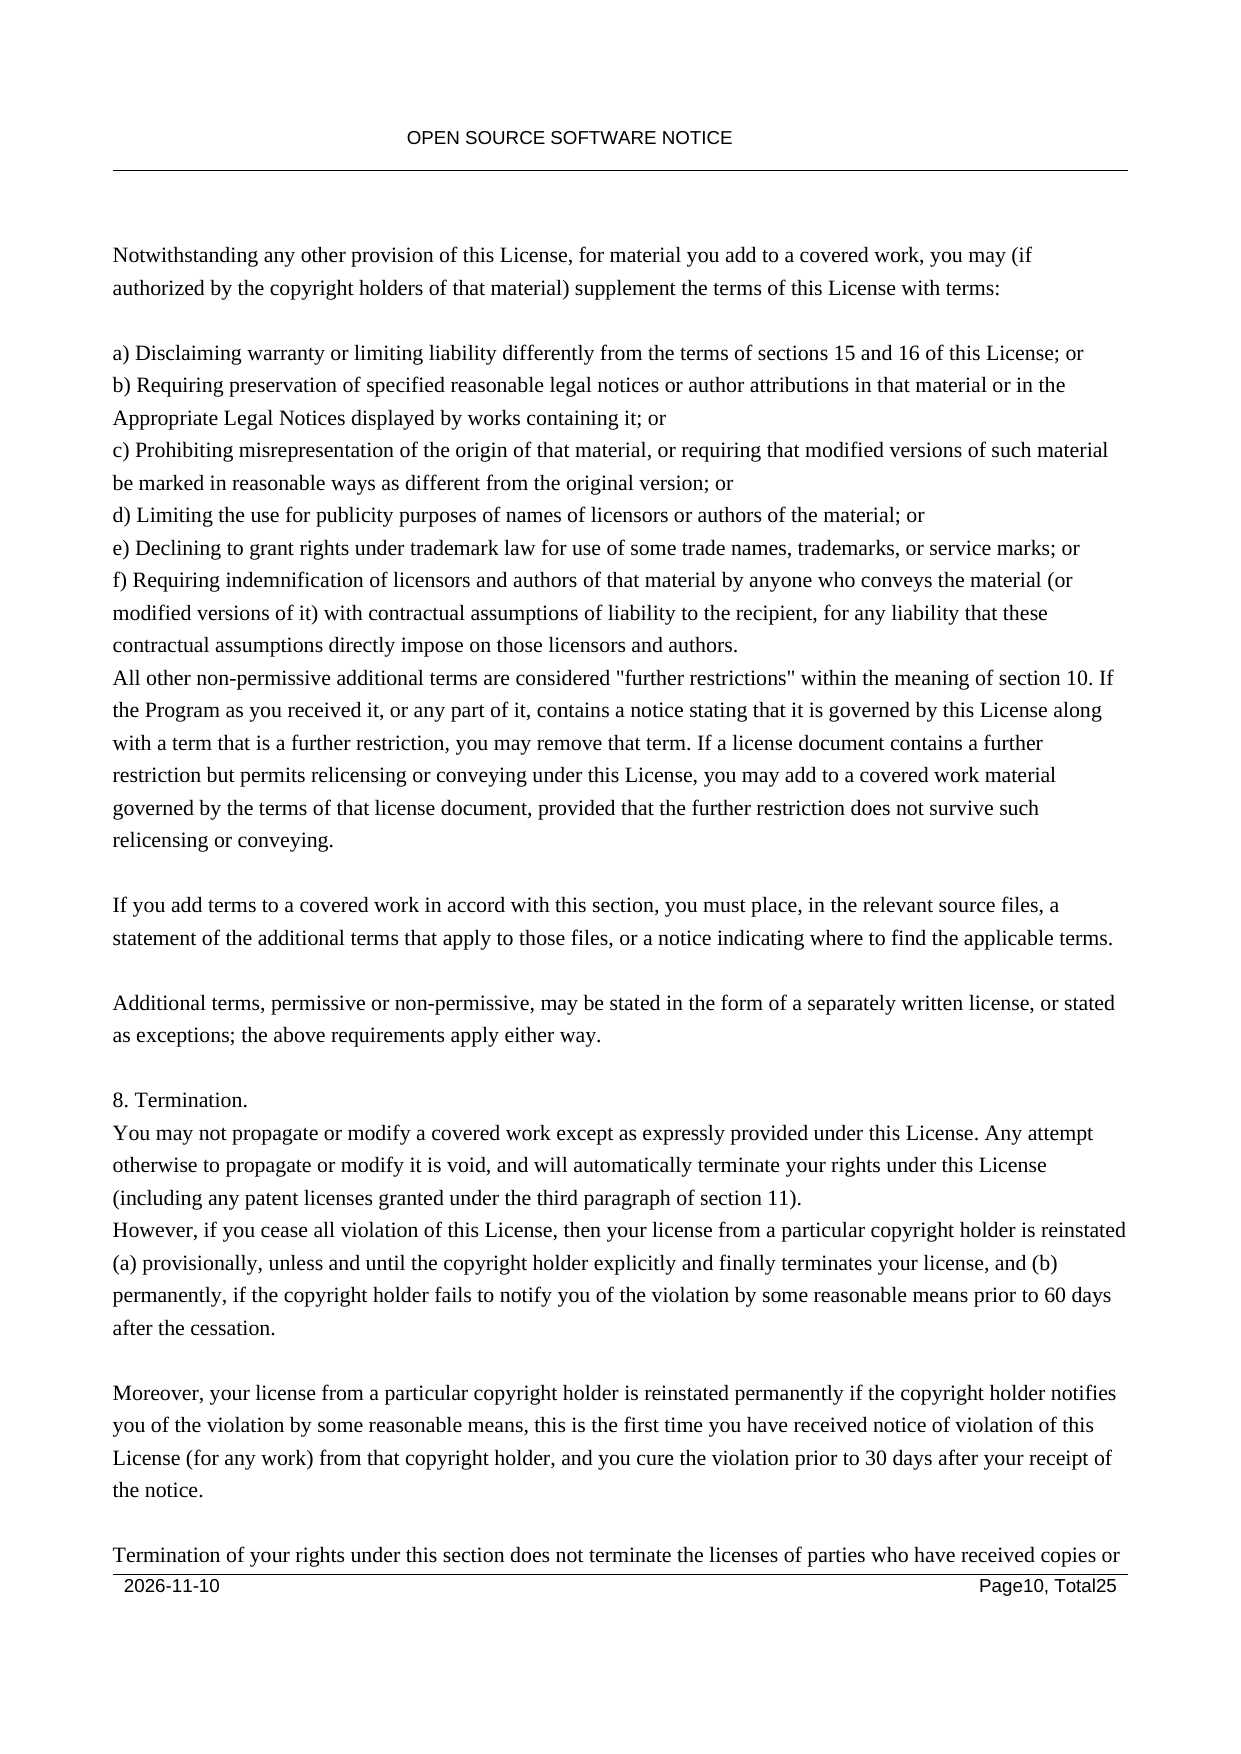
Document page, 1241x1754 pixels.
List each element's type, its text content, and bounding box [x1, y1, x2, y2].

text d) Limiting the use for publicity purposes of names of licensors or authors of the material; or [112, 499, 1128, 531]
text f) Requiring indemnification of licensors and authors of that material by anyone who conveys the material (or modified versions of it) with contractual assumptions of liability to the recipient, for any liability that these contractual assumptions directly impose on those licensors and authors. [112, 564, 1128, 661]
text You may not propagate or modify a covered work except as expressly provided under this License. Any attempt otherwise to propagate or modify it is void, and will automatically terminate your rights under this License (including any patent licenses granted under the third paragraph of section 11). [112, 1116, 1128, 1214]
text b) Requiring preservation of specified reasonable legal notices or author attributions in that material or in the Appropriate Legal Notices displayed by works containing it; or [112, 369, 1128, 434]
text a) Disclaiming warranty or limiting liability differently from the terms of sections 15 and 16 of this License; or [112, 336, 1128, 369]
text c) Prohibiting misrepresentation of the origin of that material, or requiring that modified versions of such material be marked in reasonable ways as different from the original version; or [112, 434, 1128, 499]
text Notwithstanding any other provision of this License, for material you add to a covered work, you may (if authorized by the copyright holders of that material) supplement the terms of this License with terms: [112, 239, 1128, 304]
text If you add terms to a covered work in accord with this section, you must place, in the relevant source files, a statement of the additional terms that apply to those files, or a notice indicating where to find the applicable terms. [112, 889, 1128, 954]
text e) Declining to grant rights under trademark law for use of some trade names, trademarks, or service marks; or [112, 531, 1128, 564]
text All other non-permissive additional terms are considered "further restrictions" within the meaning of section 10. If the Program as you received it, or any part of it, contains a notice stating that it is governed by this License along with a term that is a further restriction, you may remove that term. If a license document contains a further restriction but permits relicensing or conveying under this License, you may add to a covered work material governed by the terms of that license document, provided that the further restriction does not survive such relicensing or conveying. [112, 661, 1128, 856]
text Additional terms, permissive or non-permissive, may be stated in the form of a separately written license, or stated as exceptions; the above requirements apply either way. [112, 986, 1128, 1051]
text Moreover, your license from a particular copyright holder is reinstated permanently if the copyright holder notifies you of the violation by some reasonable means, this is the first time you have received notice of violation of this License (for any work) from that copyright holder, and you cure the violation prior to 30 days after your receipt of the notice. [112, 1376, 1128, 1506]
text 8. Termination. [112, 1084, 1128, 1116]
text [112, 1539, 1128, 1571]
text However, if you cease all violation of this License, then your license from a particular copyright holder is reinstated (a) provisionally, unless and until the copyright holder explicitly and finally terminates your license, and (b) permanently, if the copyright holder fails to notify you of the violation by some reasonable means prior to 60 days after the cessation. [112, 1214, 1128, 1344]
